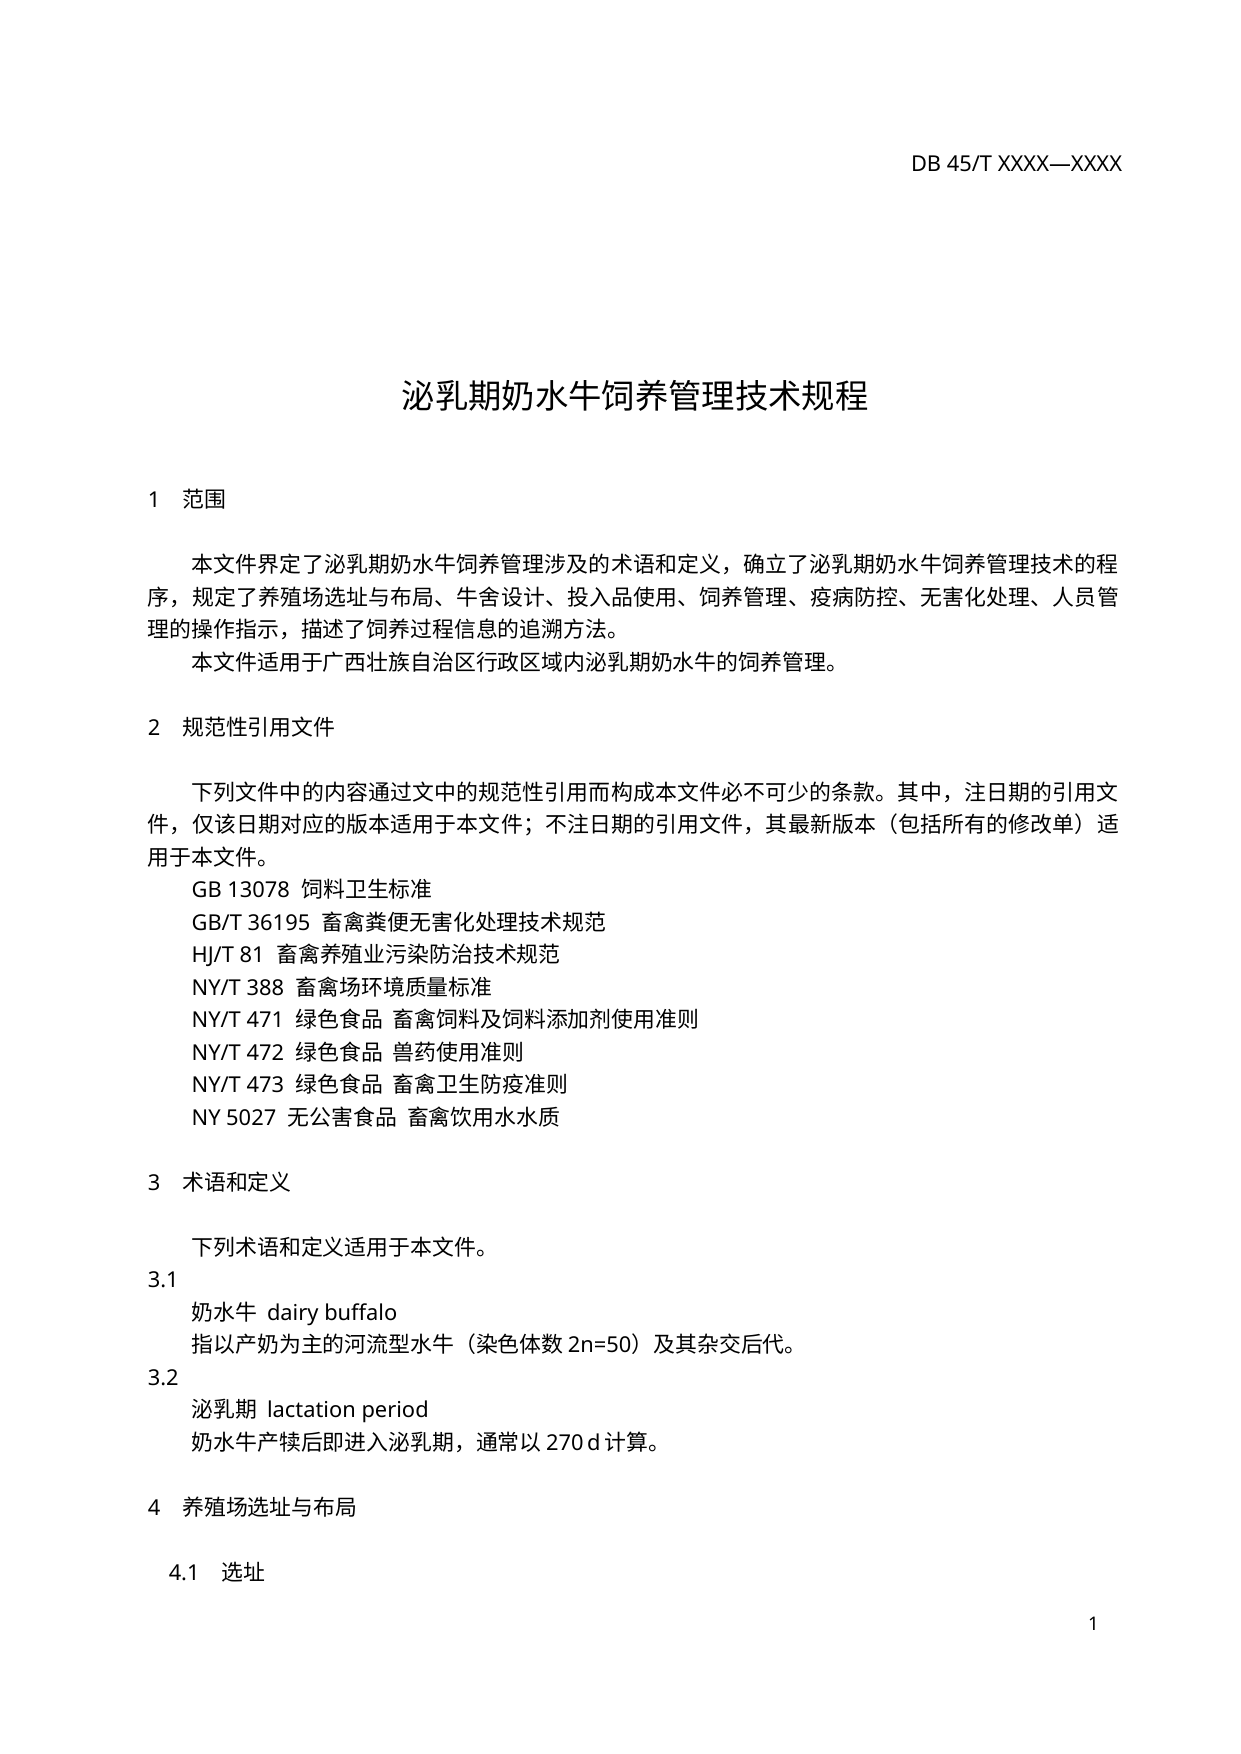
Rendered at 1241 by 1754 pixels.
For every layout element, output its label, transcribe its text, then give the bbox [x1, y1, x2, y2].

text NY 5027 无公害食品 畜禽饮用水水质 [148, 1099, 1122, 1132]
text 本文件适用于广西壮族自治区行政区域内泌乳期奶水牛的饲养管理。 [148, 644, 1122, 677]
text NY/T 473 绿色食品 畜禽卫生防疫准则 [148, 1067, 1122, 1099]
text 奶水牛 dairy buffalo [148, 1262, 1122, 1327]
text 指以产奶为主的河流型水牛（染色体数2n=50）及其杂交后代。 [148, 1327, 1122, 1359]
text 泌乳期 lactation period [148, 1359, 1122, 1424]
text GB 13078 饲料卫生标准 [148, 872, 1122, 904]
text 本文件界定了泌乳期奶水牛饲养管理涉及的术语和定义，确立了泌乳期奶水牛饲养管理技术的程序，规定了养殖场选址与布局、牛舍设计、投入品使用、饲养管理、疫病防控、无害化处理、人员管理的操作指示，描述了饲养过程信息的追溯方法。 [148, 547, 1122, 644]
text 养殖场选址与布局 [148, 1489, 1122, 1522]
text 奶水牛产犊后即进入泌乳期，通常以270 d计算。 [148, 1424, 1122, 1457]
text 术语和定义 [148, 1164, 1122, 1197]
text HJ/T 81 畜禽养殖业污染防治技术规范 [148, 937, 1122, 969]
text NY/T 471 绿色食品 畜禽饲料及饲料添加剂使用准则 [148, 1002, 1122, 1034]
text 范围 [148, 482, 1122, 514]
text GB/T 36195 畜禽粪便无害化处理技术规范 [148, 904, 1122, 937]
text 规范性引用文件 [148, 709, 1122, 742]
text NY/T 388 畜禽场环境质量标准 [148, 969, 1122, 1002]
text NY/T 472 绿色食品 兽药使用准则 [148, 1034, 1122, 1067]
text 选址 [148, 1554, 1122, 1587]
